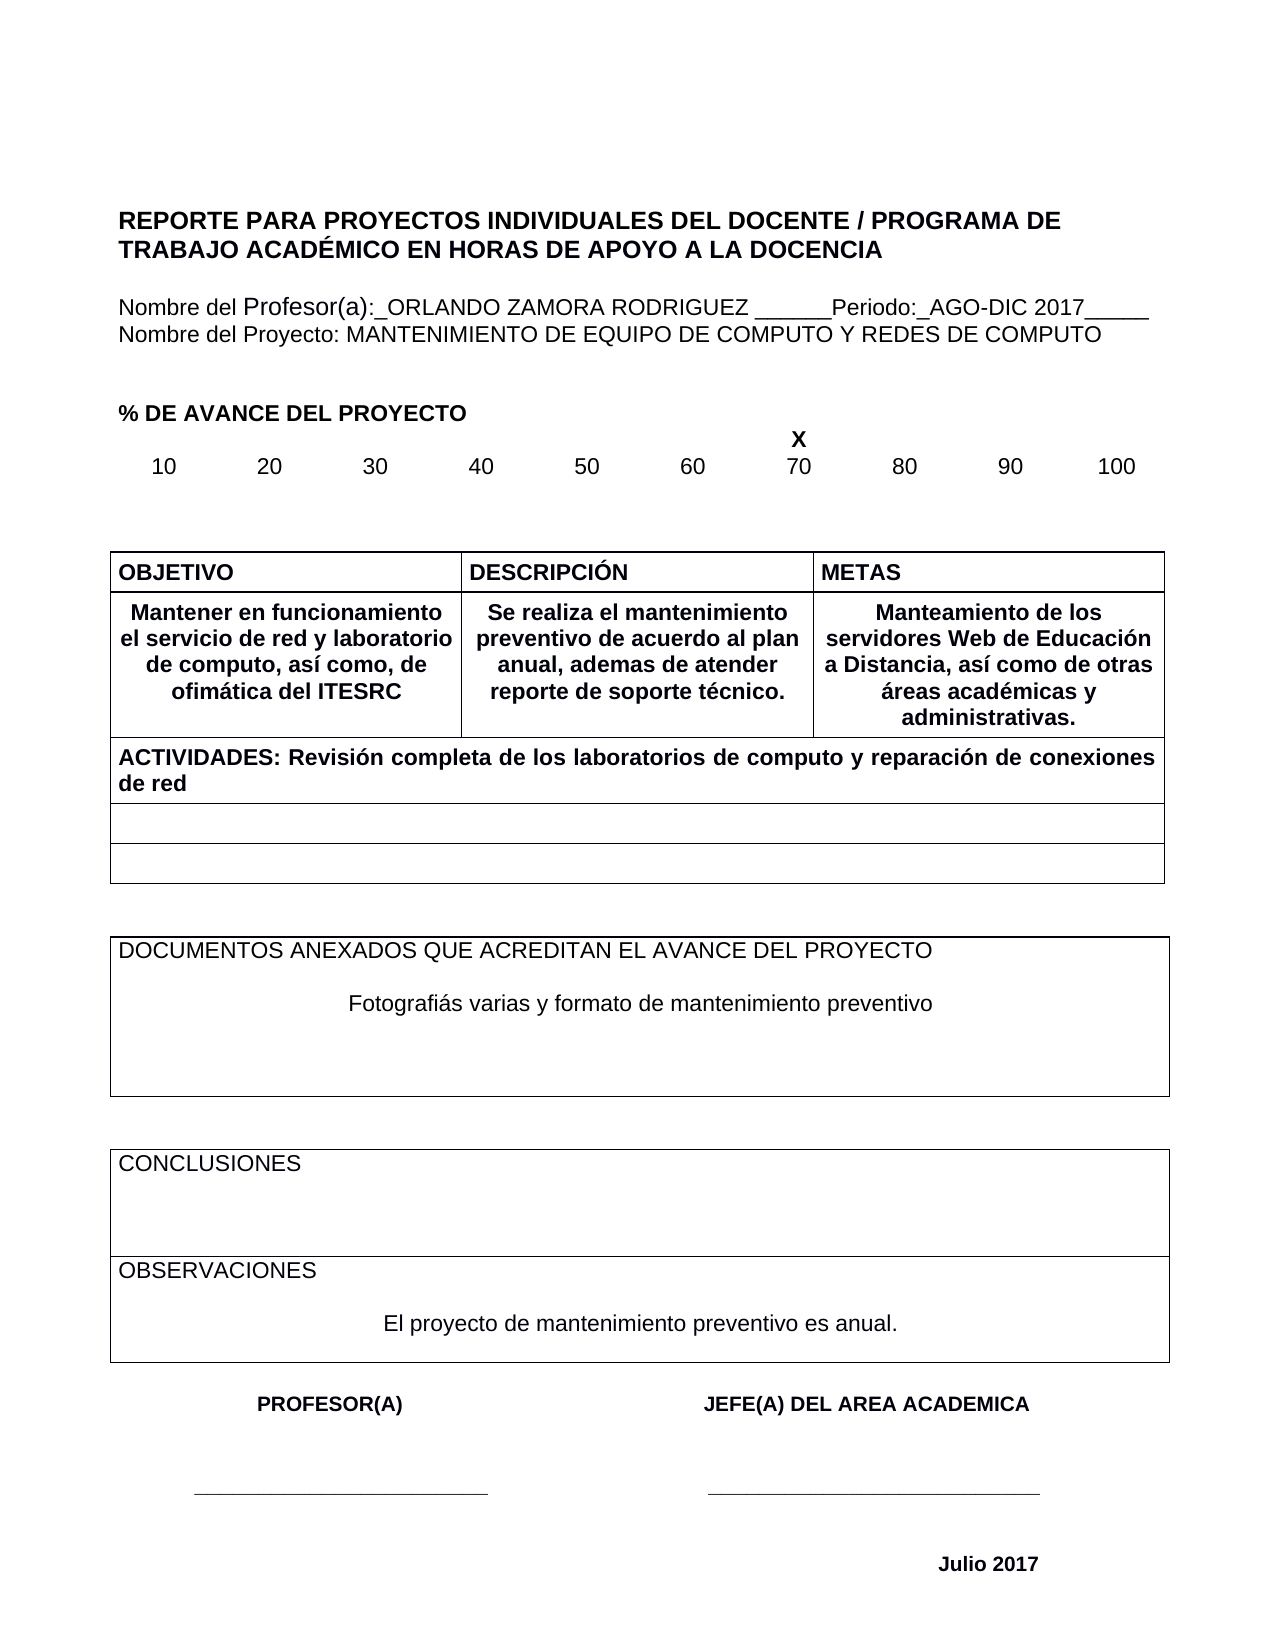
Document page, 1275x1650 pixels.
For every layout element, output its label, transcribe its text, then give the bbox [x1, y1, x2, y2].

table_cell Mantener en funcionamiento el servicio de red y laboratorio de computo, así como, de ofimática del ITESRC [111, 593, 461, 737]
text _______________________ __________________________ [118, 1471, 1162, 1497]
text PROFESOR(A) JEFE(A) DEL AREA ACADEMICA [118, 1392, 1162, 1416]
subtitle REPORTE PARA PROYECTOS INDIVIDUALES DEL DOCENTE / PROGRAMA DE TRABAJO ACADÉMICO EN HORAS DE APOYO A LA DOCENCIA [118, 206, 1162, 263]
table_header 100 [1064, 426, 1170, 479]
table_cell Se realiza el mantenimiento preventivo de acuerdo al plan anual, ademas de atender reporte de soporte técnico. [462, 593, 813, 737]
table_cell [111, 804, 1164, 843]
table_cell [111, 844, 1164, 883]
subtitle % DE AVANCE DEL PROYECTO [118, 400, 1162, 426]
table_header DESCRIPCIÓN [462, 553, 813, 591]
table_header 30 [322, 426, 428, 479]
table_cell OBSERVACIONES El proyecto de mantenimiento preventivo es anual. [111, 1257, 1169, 1362]
table_header 90 [958, 426, 1063, 479]
table_header X 70 [746, 426, 852, 479]
table_header 60 [640, 426, 746, 479]
table_header 80 [852, 426, 957, 479]
table_header METAS [814, 553, 1164, 591]
table_header 20 [216, 426, 322, 479]
subtitle Nombre del Proyecto: MANTENIMIENTO DE EQUIPO DE COMPUTO Y REDES DE COMPUTO [118, 321, 1162, 347]
table_header 40 [428, 426, 534, 479]
table_header CONCLUSIONES [111, 1150, 1169, 1256]
table_header 10 [111, 426, 216, 479]
subtitle Nombre del Profesor(a):_ORLANDO ZAMORA RODRIGUEZ ______Periodo:_AGO-DIC 2017_____ [118, 292, 1162, 321]
table_header 50 [534, 426, 640, 479]
table_cell ACTIVIDADES: Revisión completa de los laboratorios de computo y reparación de conexiones de red [111, 738, 1164, 803]
table_cell Manteamiento de los servidores Web de Educación a Distancia, así como de otras áreas académicas y administrativas. [814, 593, 1164, 737]
table_header DOCUMENTOS ANEXADOS QUE ACREDITAN EL AVANCE DEL PROYECTO Fotografiás varias y formato de mantenimiento preventivo [111, 938, 1169, 1096]
table_header OBJETIVO [111, 553, 461, 591]
